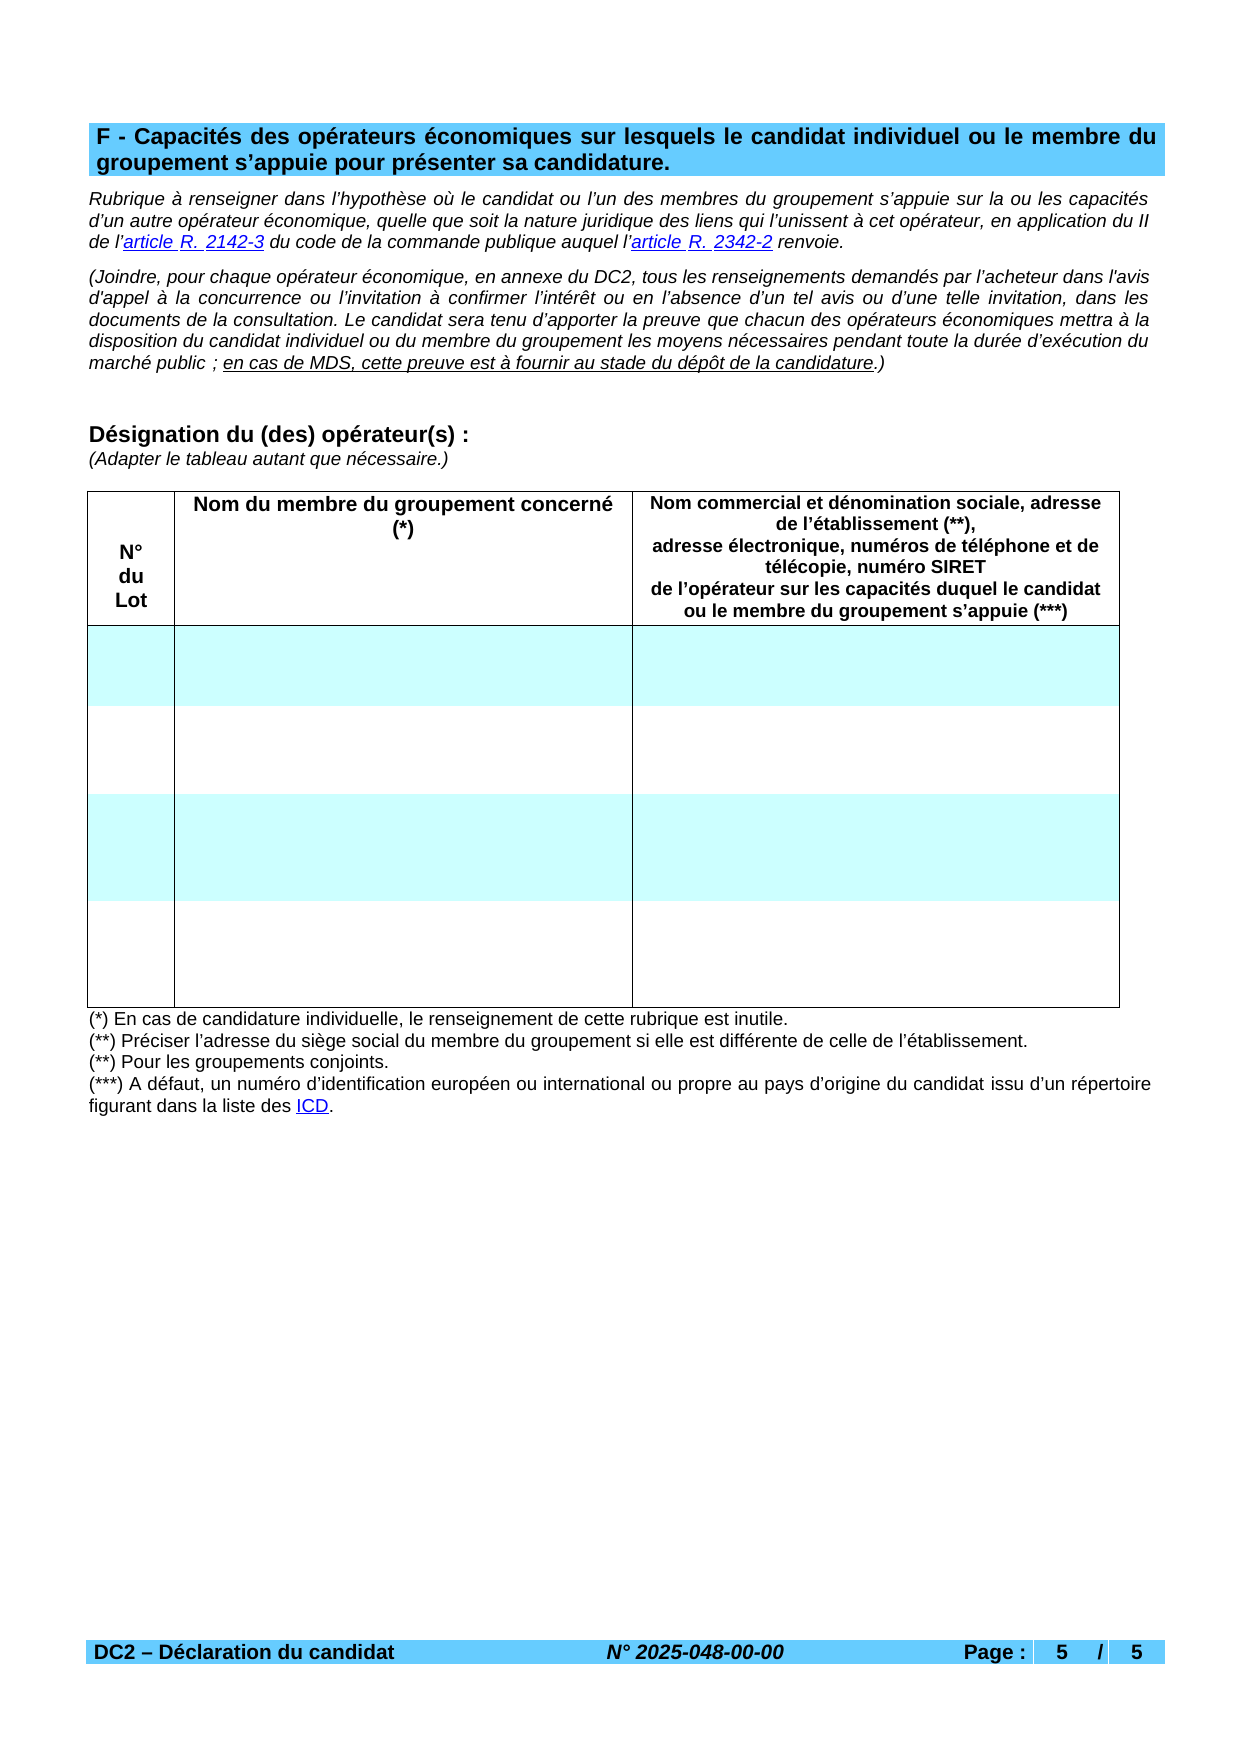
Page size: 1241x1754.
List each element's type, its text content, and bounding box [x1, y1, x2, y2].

text (**) Préciser l’adresse du siège social du membre du groupement si elle est différente de celle de l’établissement. [89, 1030, 1152, 1051]
table_cell [633, 706, 1119, 794]
text Désignation du (des) opérateur(s) : [89, 421, 1152, 447]
table_cell [633, 901, 1119, 1007]
text Rubrique à renseigner dans l’hypothèse où le candidat ou l’un des membres du groupement s’appuie sur la ou les capacités d’un autre opérateur économique, quelle que soit la nature juridique des liens qui l’unissent à cet opérateur, en application du II de l’article R. 2142-3 du code de la commande publique auquel l’article R. 2342-2 renvoie. [89, 188, 1152, 253]
table_cell [175, 706, 632, 794]
table_cell [175, 901, 632, 1007]
table_cell [88, 626, 174, 706]
text (***) A défaut, un numéro d’identification européen ou international ou propre au pays d’origine du candidat issu d’un répertoire figurant dans la liste des ICD. [89, 1073, 1152, 1116]
text (Joindre, pour chaque opérateur économique, en annexe du DC2, tous les renseignements demandés par l’acheteur dans l'avis d'appel à la concurrence ou l’invitation à confirmer l’intérêt ou en l’absence d’un tel avis ou d’une telle invitation, dans les documents de la consultation. Le candidat sera tenu d’apporter la preuve que chacun des opérateurs économiques mettra à la disposition du candidat individuel ou du membre du groupement les moyens nécessaires pendant toute la durée d’exécution du marché public ; en cas de MDS, cette preuve est à fournir au stade du dépôt de la candidature.) [89, 265, 1152, 373]
table_header N° du Lot [88, 492, 174, 624]
text (**) Pour les groupements conjoints. [89, 1051, 1152, 1073]
text (*) En cas de candidature individuelle, le renseignement de cette rubrique est inutile. [89, 1008, 1152, 1030]
table_cell [175, 794, 632, 901]
table_cell [88, 901, 174, 1007]
table_cell [633, 794, 1119, 901]
table_cell [88, 706, 174, 794]
table_cell [175, 626, 632, 706]
table_cell [633, 626, 1119, 706]
table_header Nom du membre du groupement concerné (*) [175, 492, 632, 624]
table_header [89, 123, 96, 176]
text (Adapter le tableau autant que nécessaire.) [89, 447, 1152, 469]
table_header F - Capacités des opérateurs économiques sur lesquels le candidat individuel ou le membre du groupement s’appuie pour présenter sa candidature. [670, 123, 1165, 176]
table_header Nom commercial et dénomination sociale, adresse de l’établissement (**), adresse électronique, numéros de téléphone et de télécopie, numéro SIRET de l’opérateur sur les capacités duquel le candidat ou le membre du groupement s’appuie (***) [633, 492, 1119, 624]
table_cell [88, 794, 174, 901]
